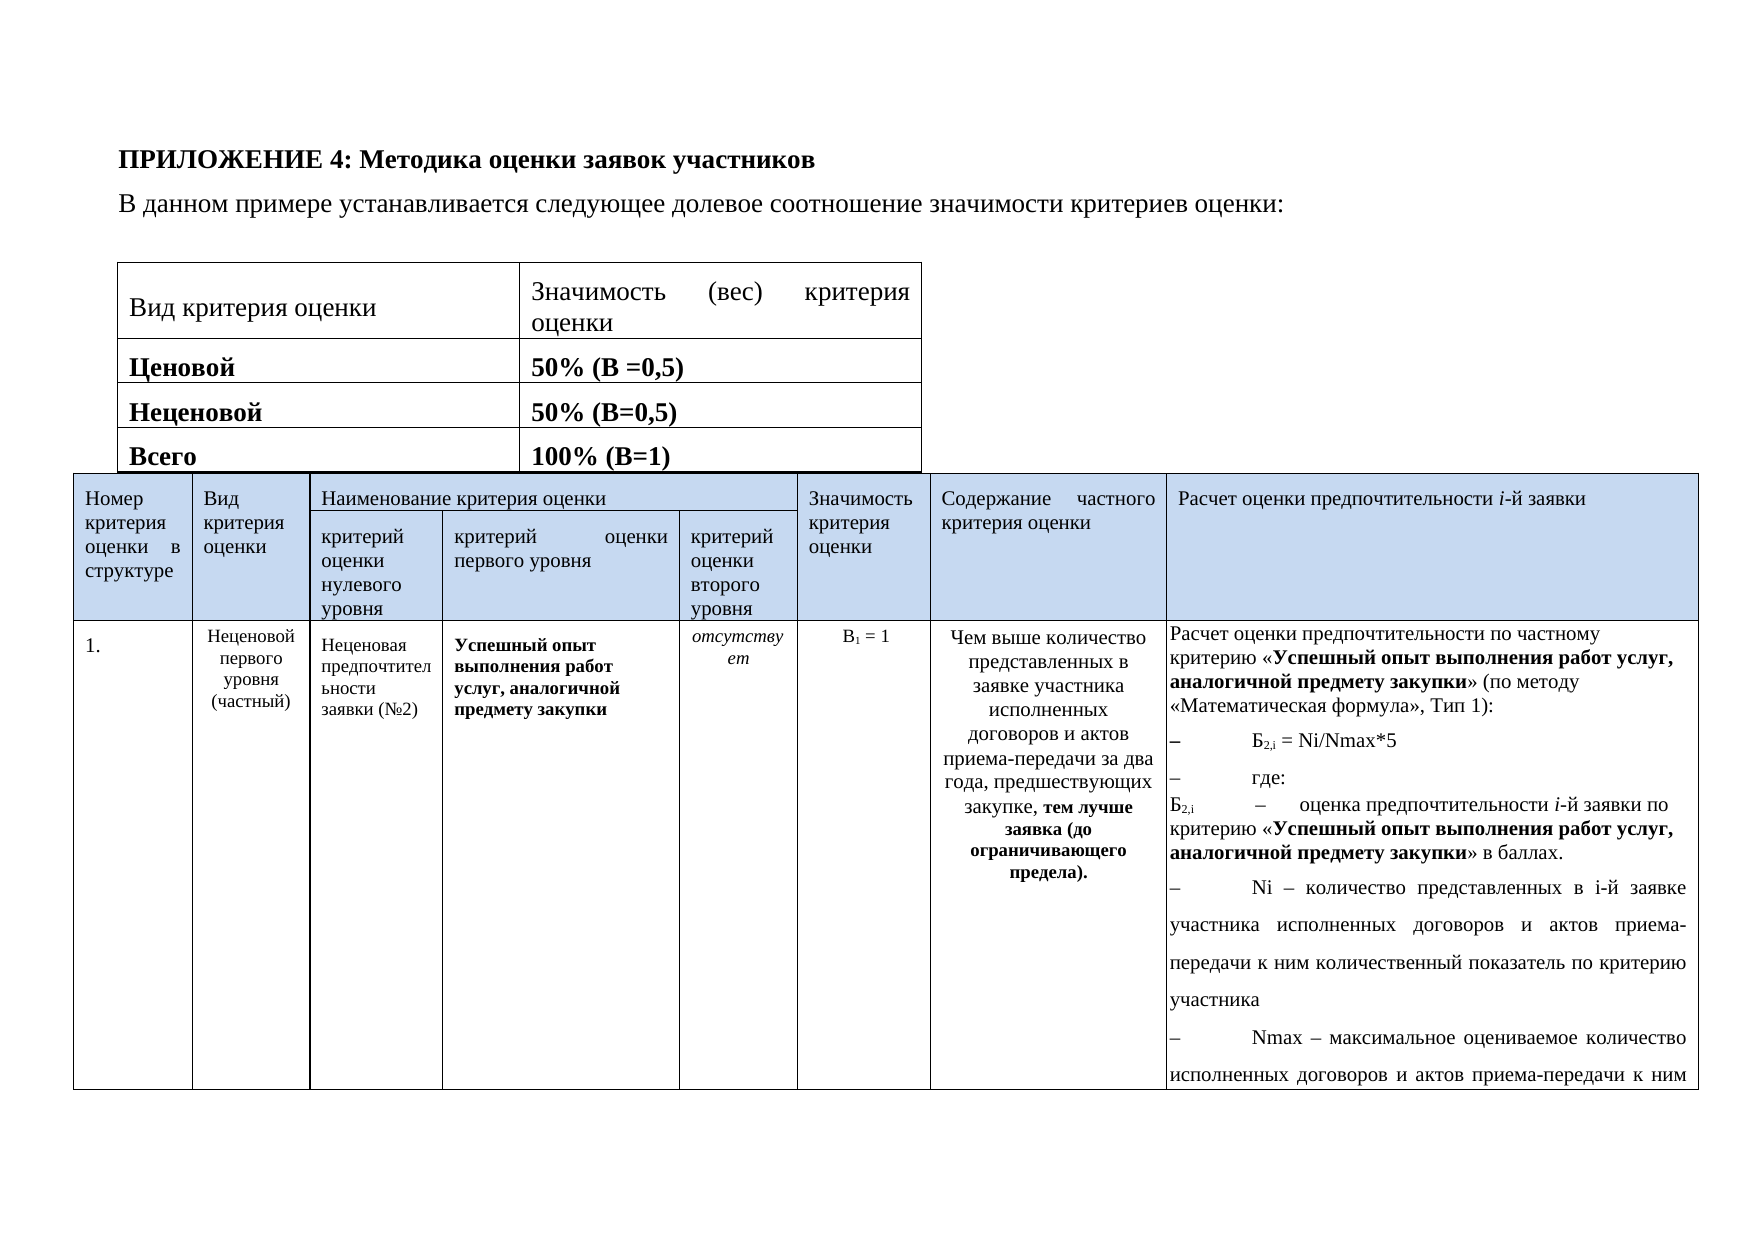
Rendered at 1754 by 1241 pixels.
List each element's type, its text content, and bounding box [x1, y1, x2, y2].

table_cell Неценовой [118, 383, 519, 427]
table_header Расчет оценки предпочтительности i-й заявки [1167, 474, 1698, 620]
table_cell В1 = 1 [798, 621, 930, 1089]
text ПРИЛОЖЕНИЕ 4: Методика оценки заявок участников [118, 143, 1636, 174]
table_header Значимость (вес) критерия оценки [520, 263, 921, 337]
table_cell 50% (В =0,5) [520, 339, 921, 382]
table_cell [931, 621, 1166, 1089]
table_header Номер критерия оценки в структуре [74, 474, 192, 620]
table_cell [311, 621, 442, 1089]
table_cell критерий оценки нулевого уровня [311, 511, 442, 620]
table_header Значимость критерия оценки [798, 474, 930, 620]
table_cell критерий оценки первого уровня [443, 511, 679, 620]
table_header Вид критерия оценки [118, 263, 519, 337]
table_cell 50% (В=0,5) [520, 383, 921, 427]
table_header Содержание частного критерия оценки [931, 474, 1166, 620]
text В данном примере устанавливается следующее долевое соотношение значимости критериев оценки: [118, 187, 1636, 218]
table_header Вид критерия оценки [193, 474, 309, 620]
table_cell критерий оценки второго уровня [680, 511, 797, 620]
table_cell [443, 621, 679, 1089]
table_cell 1. [74, 621, 192, 1089]
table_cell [193, 621, 309, 1089]
table_header Наименование критерия оценки [311, 474, 797, 510]
table_cell Всего [118, 428, 519, 471]
table_cell отсутствует [680, 621, 797, 1089]
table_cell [1167, 621, 1698, 1089]
table_cell 100% (В=1) [520, 428, 921, 471]
table_cell Ценовой [118, 339, 519, 382]
